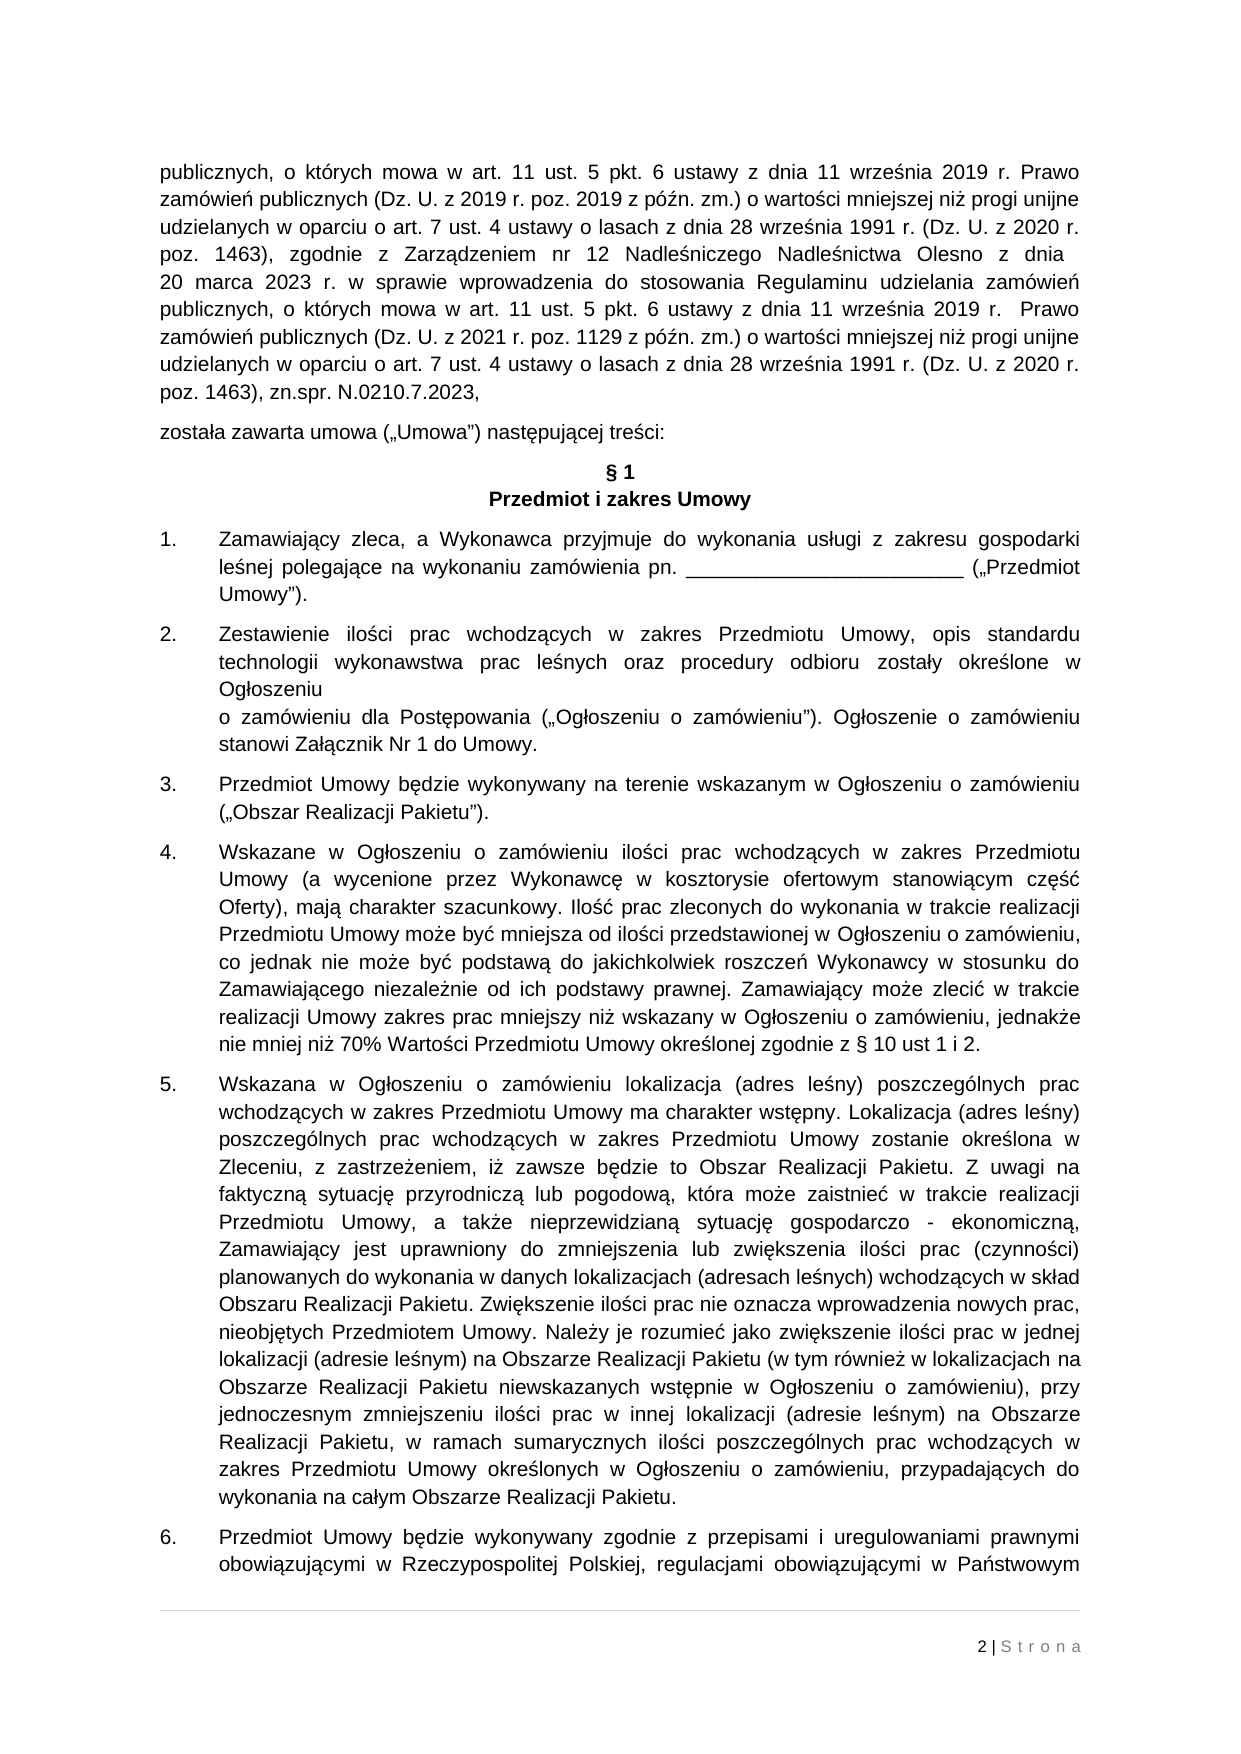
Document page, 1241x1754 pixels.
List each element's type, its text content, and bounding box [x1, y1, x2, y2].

list Wskazane w Ogłoszeniu o zamówieniu ilości prac wchodzących w zakres Przedmiotu Umowy (a wycenione przez Wykonawcę w kosztorysie ofertowym stanowiącym część Oferty), mają charakter szacunkowy. Ilość prac zleconych do wykonania w trakcie realizacji Przedmiotu Umowy może być mniejsza od ilości przedstawionej w Ogłoszeniu o zamówieniu, co jednak nie może być podstawą do jakichkolwiek roszczeń Wykonawcy w stosunku do Zamawiającego niezależnie od ich podstawy prawnej. Zamawiający może zlecić w trakcie realizacji Umowy zakres prac mniejszy niż wskazany w Ogłoszeniu o zamówieniu, jednakże nie mniej niż 70% Wartości Przedmiotu Umowy określonej zgodnie z § 10 ust 1 i 2. [159, 839, 1081, 1056]
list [159, 1524, 1081, 1576]
text została zawarta umowa („Umowa”) następującej treści: [159, 419, 1081, 443]
text § 1 Przedmiot i zakres Umowy [159, 459, 1081, 511]
list Wskazana w Ogłoszeniu o zamówieniu lokalizacja (adres leśny) poszczególnych prac wchodzących w zakres Przedmiotu Umowy ma charakter wstępny. Lokalizacja (adres leśny) poszczególnych prac wchodzących w zakres Przedmiotu Umowy zostanie określona w Zleceniu, z zastrzeżeniem, iż zawsze będzie to Obszar Realizacji Pakietu. Z uwagi na faktyczną sytuację przyrodniczą lub pogodową, która może zaistnieć w trakcie realizacji Przedmiotu Umowy, a także nieprzewidzianą sytuację gospodarczo - ekonomiczną, Zamawiający jest uprawniony do zmniejszenia lub zwiększenia ilości prac (czynności) planowanych do wykonania w danych lokalizacjach (adresach leśnych) wchodzących w skład Obszaru Realizacji Pakietu. Zwiększenie ilości prac nie oznacza wprowadzenia nowych prac, nieobjętych Przedmiotem Umowy. Należy je rozumieć jako zwiększenie ilości prac w jednej lokalizacji (adresie leśnym) na Obszarze Realizacji Pakietu (w tym również w lokalizacjach na Obszarze Realizacji Pakietu niewskazanych wstępnie w Ogłoszeniu o zamówieniu), przy jednoczesnym zmniejszeniu ilości prac w innej lokalizacji (adresie leśnym) na Obszarze Realizacji Pakietu, w ramach sumarycznych ilości poszczególnych prac wchodzących w zakres Przedmiotu Umowy określonych w Ogłoszeniu o zamówieniu, przypadających do wykonania na całym Obszarze Realizacji Pakietu. [159, 1072, 1081, 1508]
list Zamawiający zleca, a Wykonawca przyjmuje do wykonania usługi z zakresu gospodarki leśnej polegające na wykonaniu zamówienia pn. ________________________ („Przedmiot Umowy”). [159, 527, 1081, 606]
list Zestawienie ilości prac wchodzących w zakres Przedmiotu Umowy, opis standardu technologii wykonawstwa prac leśnych oraz procedury odbioru zostały określone w Ogłoszeniu o zamówieniu dla Postępowania („Ogłoszeniu o zamówieniu”). Ogłoszenie o zamówieniu stanowi Załącznik Nr 1 do Umowy. [159, 622, 1081, 756]
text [159, 159, 1081, 403]
list Przedmiot Umowy będzie wykonywany na terenie wskazanym w Ogłoszeniu o zamówieniu („Obszar Realizacji Pakietu”). [159, 772, 1081, 823]
